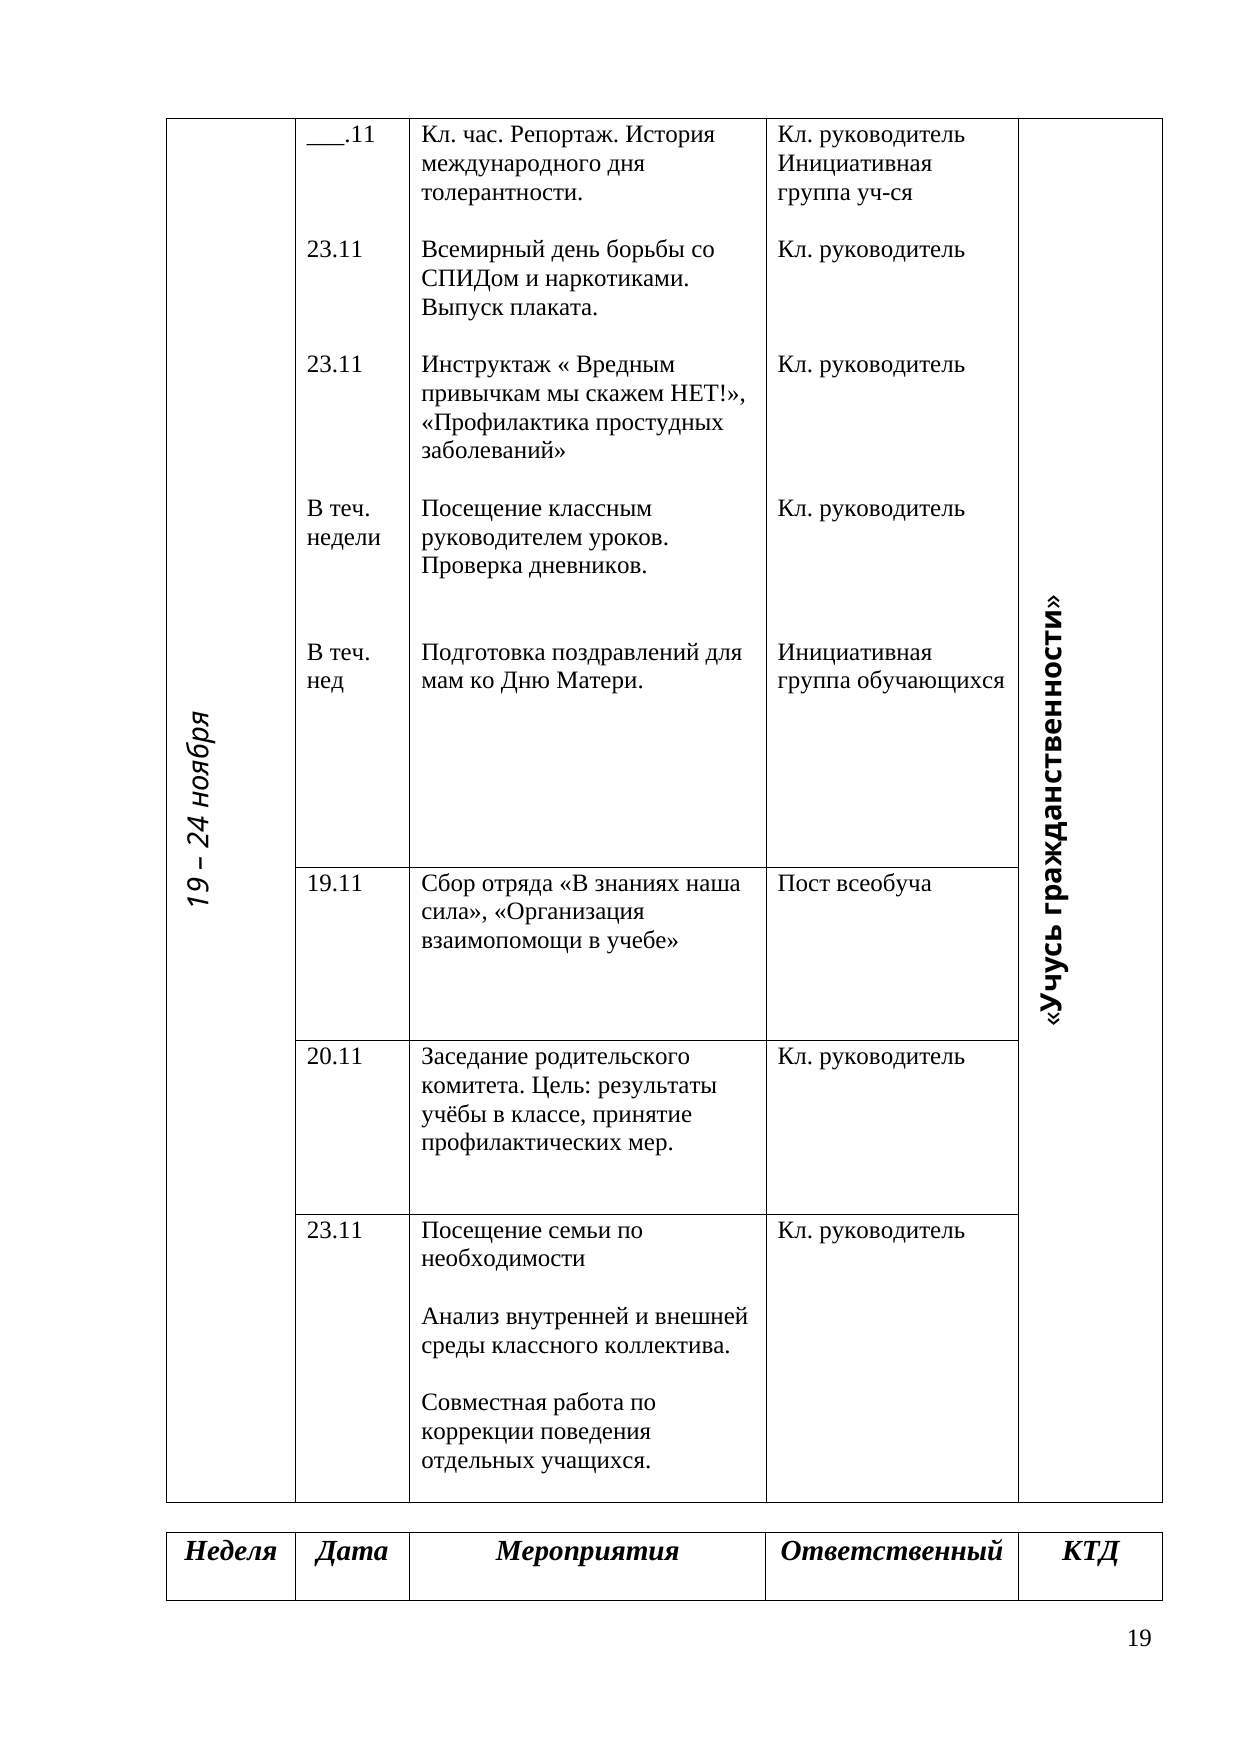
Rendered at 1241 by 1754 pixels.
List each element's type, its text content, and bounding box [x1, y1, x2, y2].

table_cell 19 – 24 ноября [167, 119, 295, 1502]
table_header Дата [296, 1533, 409, 1600]
table_cell Кл. час. Репортаж. История международного дня толерантности. Всемирный день борьбы со СПИДом и наркотиками. Выпуск плаката. Инструктаж « Вредным привычкам мы скажем НЕТ!», «Профилактика простудных заболеваний» Посещение классным руководителем уроков. Проверка дневников. Подготовка поздравлений для мам ко Дню Матери. [410, 119, 766, 867]
table_cell Кл. руководитель [767, 1215, 1018, 1502]
table_header Мероприятия [410, 1533, 765, 1600]
table_cell Заседание родительского комитета. Цель: результаты учёбы в классе, принятие профилактических мер. [410, 1041, 766, 1214]
table_cell Пост всеобуча [767, 868, 1018, 1040]
table_cell 19.11 [296, 868, 409, 1040]
table_cell Сбор отряда «В знаниях наша сила», «Организация взаимопомощи в учебе» [410, 868, 766, 1040]
table_cell Посещение семьи по необходимости Анализ внутренней и внешней среды классного коллектива. Совместная работа по коррекции поведения отдельных учащихся. [410, 1215, 766, 1502]
table_cell 23.11 [296, 1215, 409, 1502]
table_header Неделя [167, 1533, 295, 1600]
table_cell Кл. руководитель Инициативная группа уч-ся Кл. руководитель Кл. руководитель Кл. руководитель Инициативная группа обучающихся [767, 119, 1018, 867]
table_cell 20.11 [296, 1041, 409, 1214]
table_header Ответственный [766, 1533, 1018, 1600]
table_cell ___.11 23.11 23.11 В теч. недели В теч. нед [296, 119, 409, 867]
table_cell Кл. руководитель [767, 1041, 1018, 1214]
table_cell «Учусь гражданственности» [1019, 119, 1162, 1502]
table_header КТД [1019, 1533, 1162, 1600]
